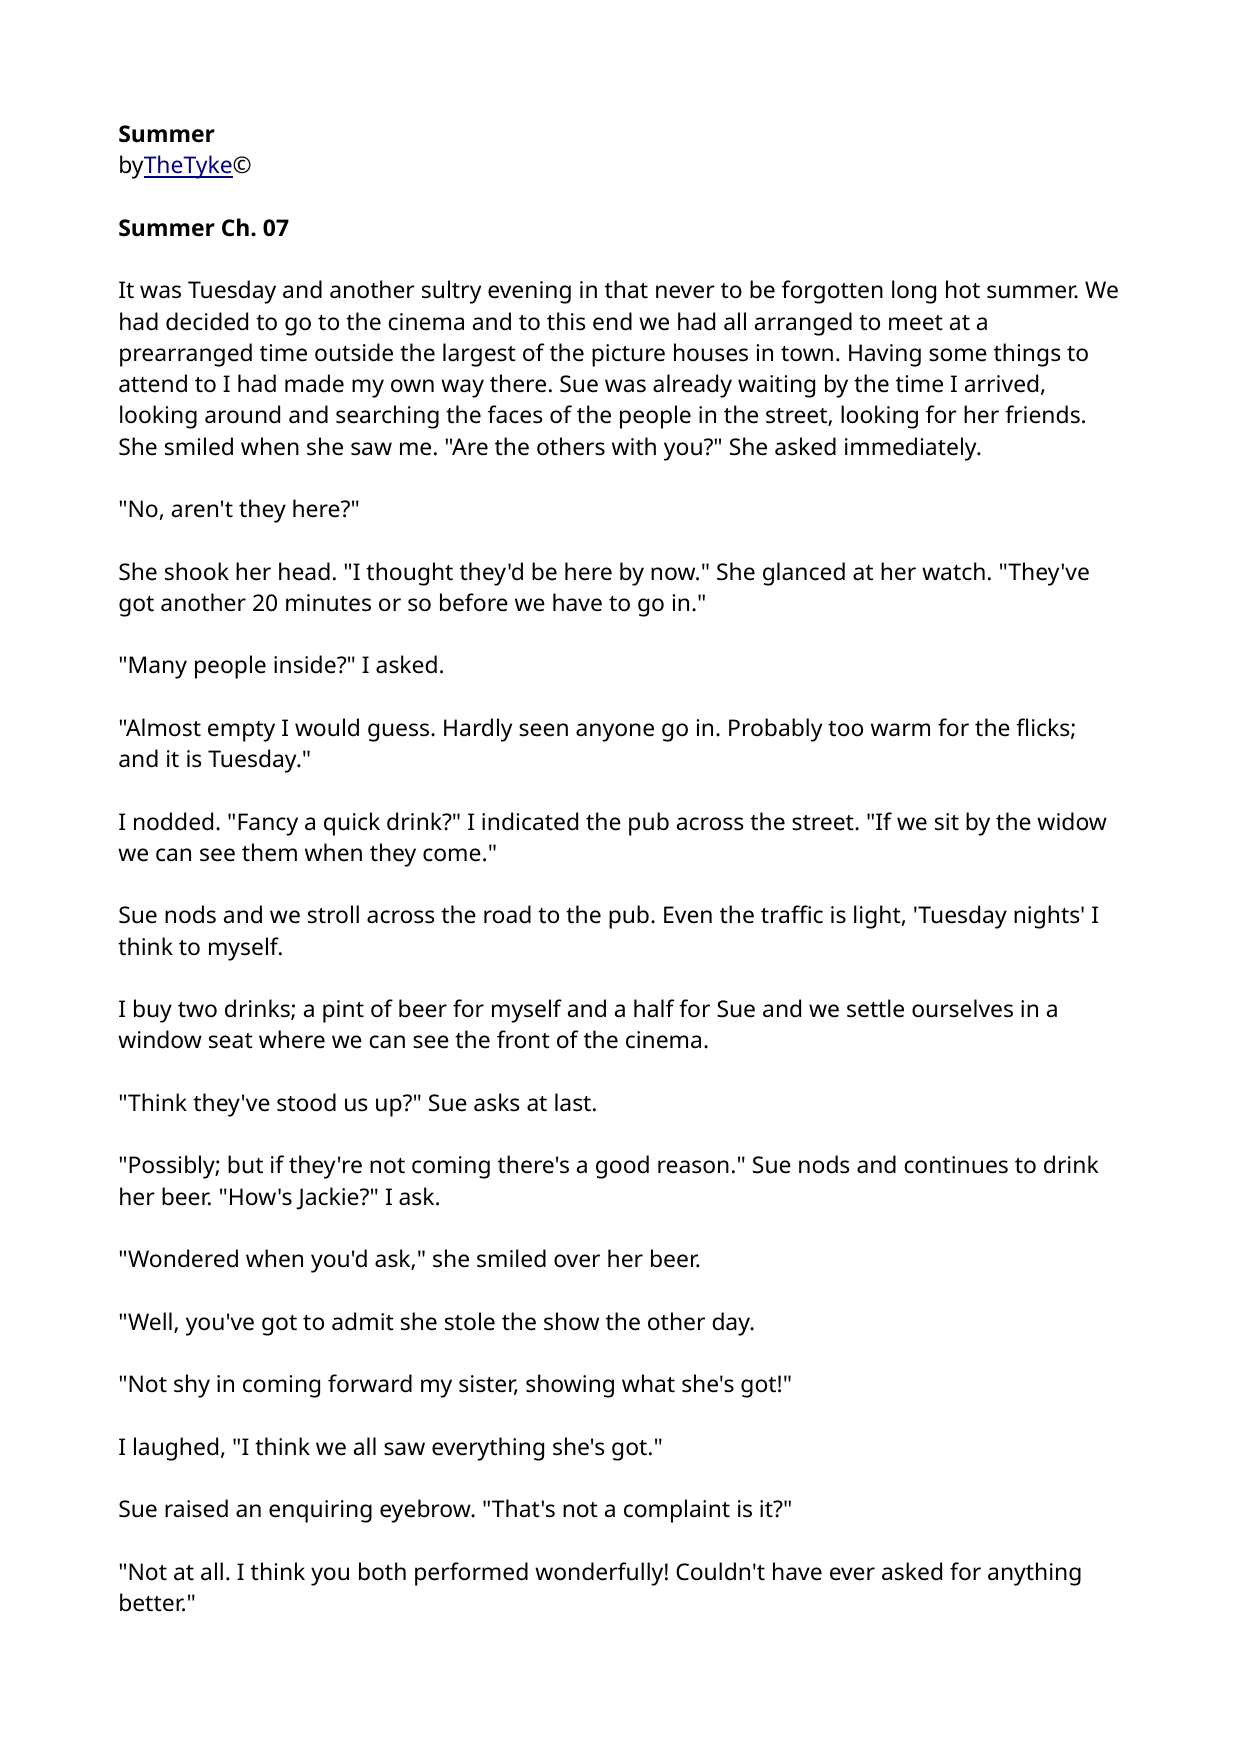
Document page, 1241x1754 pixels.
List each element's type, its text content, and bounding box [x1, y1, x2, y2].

text byTheTyke© [118, 149, 1122, 181]
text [118, 274, 1122, 1618]
text Summer [118, 118, 1122, 149]
text Summer Ch. 07 [118, 212, 1122, 243]
